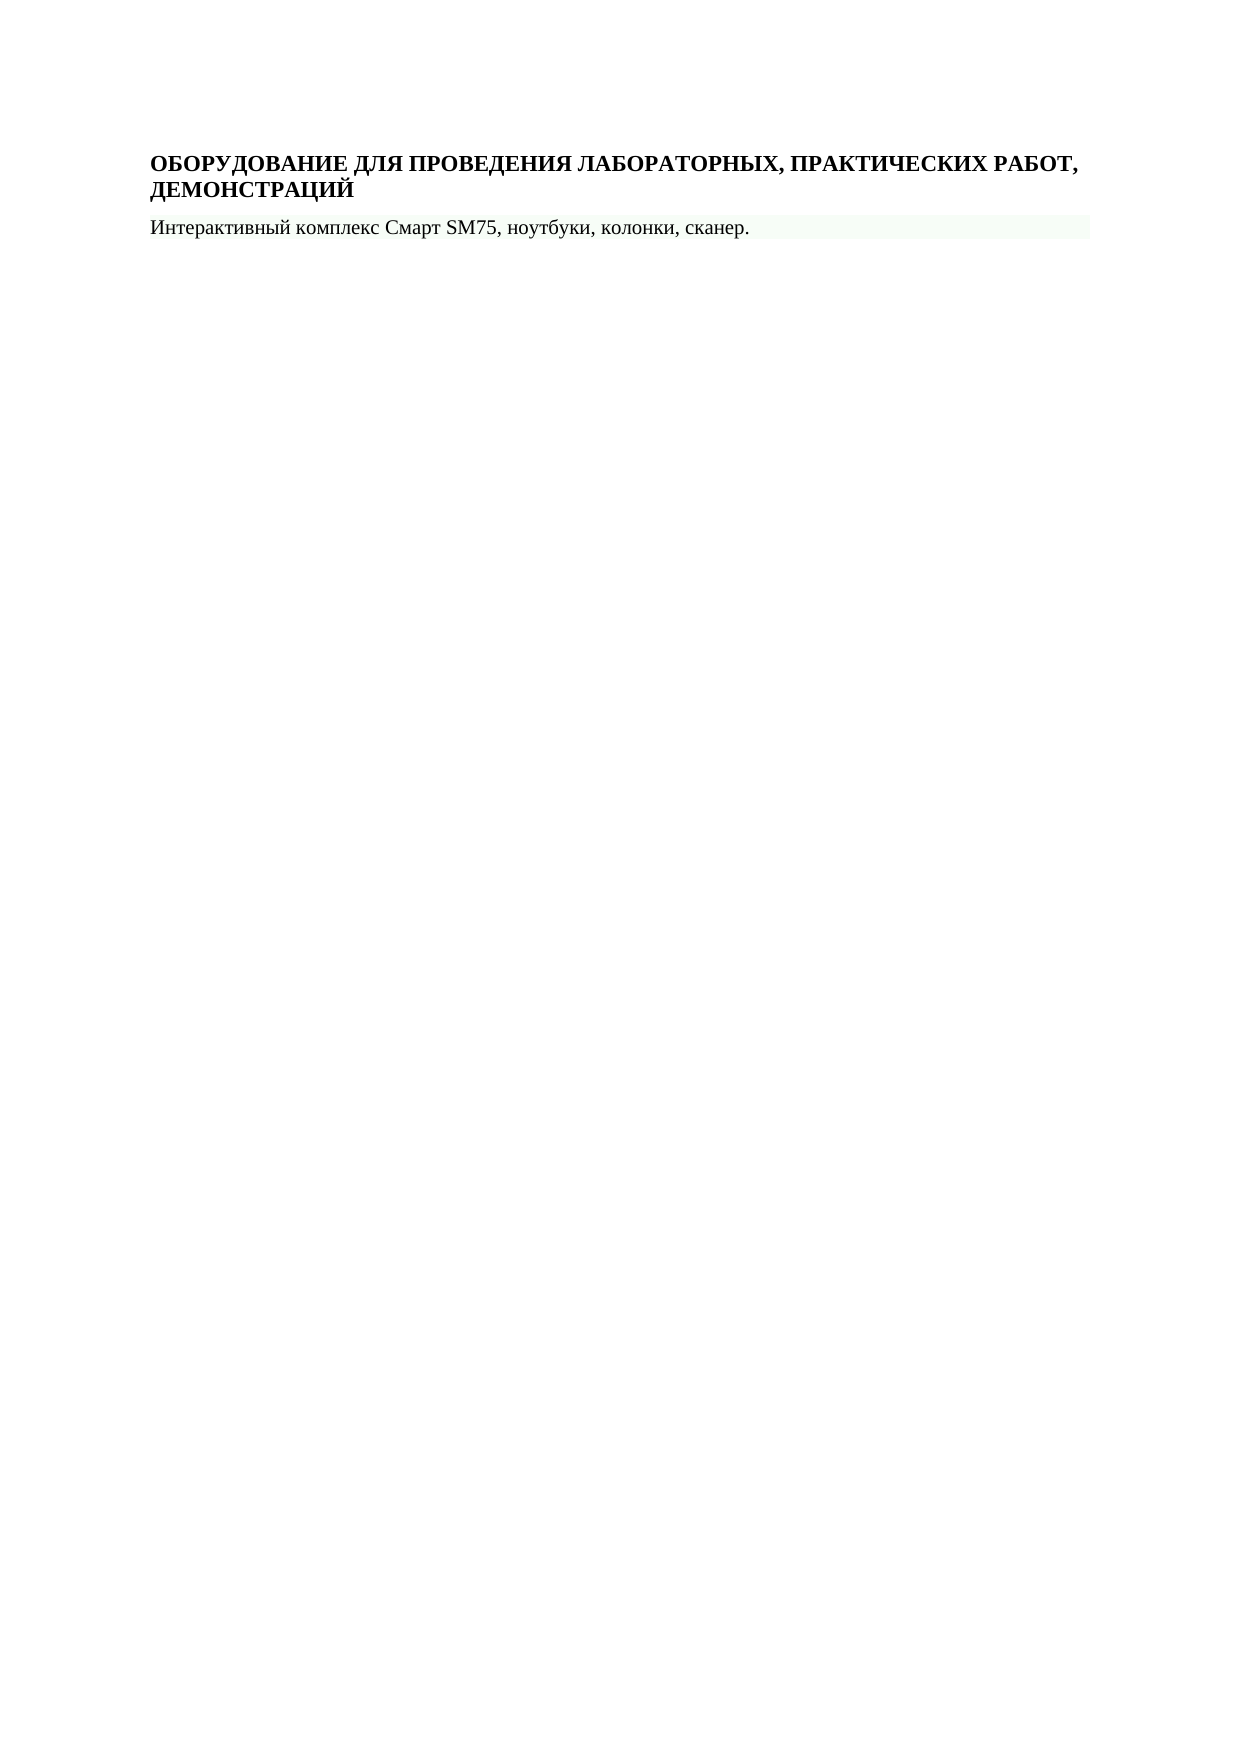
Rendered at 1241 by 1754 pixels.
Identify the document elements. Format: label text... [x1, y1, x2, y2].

text Интерактивный комплекс Смарт SM75, ноутбуки, колонки, сканер. [150, 215, 1090, 239]
text ОБОРУДОВАНИЕ ДЛЯ ПРОВЕДЕНИЯ ЛАБОРАТОРНЫХ, ПРАКТИЧЕСКИХ РАБОТ, ДЕМОНСТРАЦИЙ [150, 150, 1090, 203]
